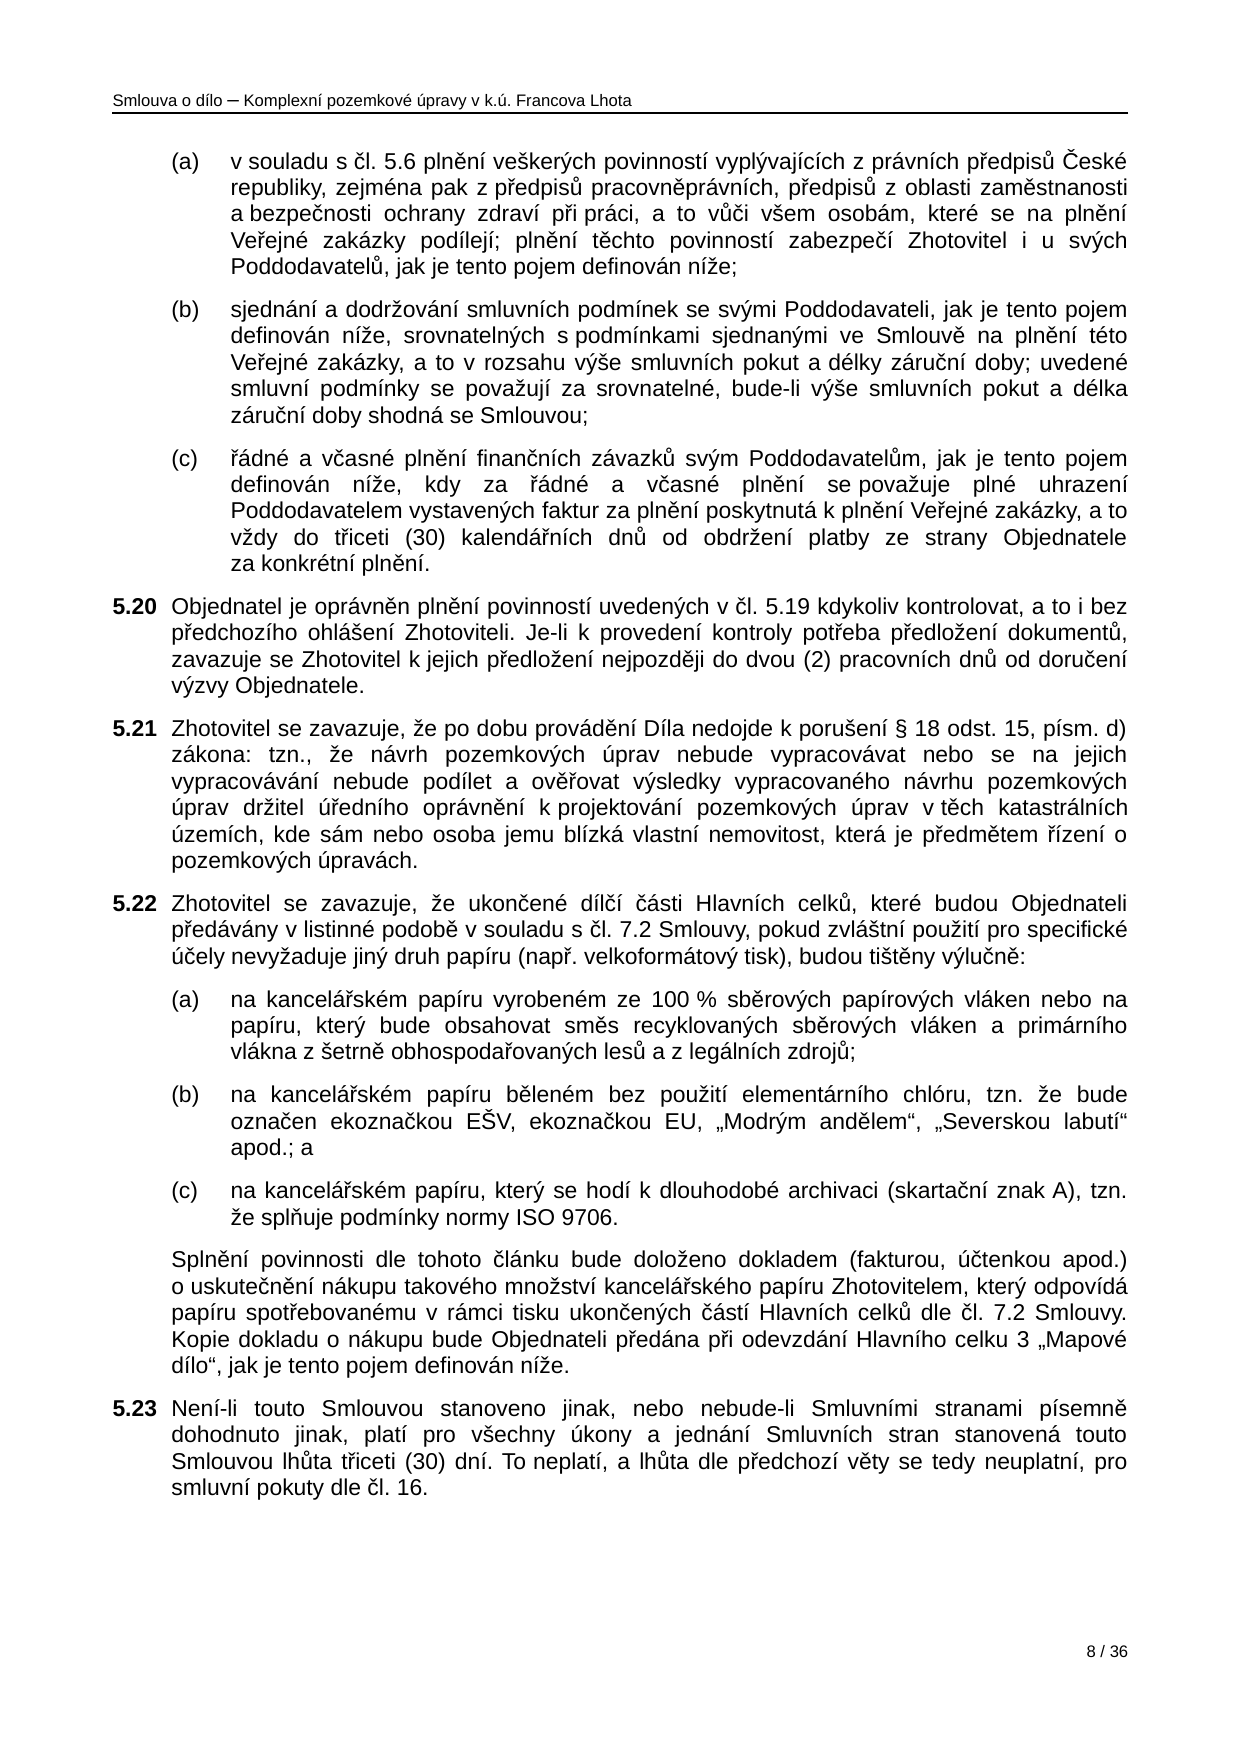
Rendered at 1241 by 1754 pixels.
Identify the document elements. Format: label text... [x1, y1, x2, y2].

list řádné a včasné plnění finančních závazků svým Poddodavatelům, jak je tento pojem definován níže, kdy za řádné a včasné plnění se považuje plné uhrazení Poddodavatelem vystavených faktur za plnění poskytnutá k plnění Veřejné zakázky, a to vždy do třiceti (30) kalendářních dnů od obdržení platby ze strany Objednatele za konkrétní plnění. [171, 444, 1128, 576]
list na kancelářském papíru vyrobeném ze 100 % sběrových papírových vláken nebo na papíru, který bude obsahovat směs recyklovaných sběrových vláken a primárního vlákna z šetrně obhospodařovaných lesů a z legálních zdrojů; [171, 986, 1128, 1065]
list na kancelářském papíru, který se hodí k dlouhodobé archivaci (skartační znak A), tzn. že splňuje podmínky normy ISO 9706. [171, 1177, 1128, 1230]
text Zhotovitel se zavazuje, že po dobu provádění Díla nedojde k porušení § 18 odst. 15, písm. d) zákona: tzn., že návrh pozemkových úprav nebude vypracovávat nebo se na jejich vypracovávání nebude podílet a ověřovat výsledky vypracovaného návrhu pozemkových úprav držitel úředního oprávnění k projektování pozemkových úprav v těch katastrálních územích, kde sám nebo osoba jemu blízká vlastní nemovitost, která je předmětem řízení o pozemkových úpravách. [112, 715, 1128, 873]
list v souladu s čl. 5.6 plnění veškerých povinností vyplývajících z právních předpisů České republiky, zejména pak z předpisů pracovněprávních, předpisů z oblasti zaměstnanosti a bezpečnosti ochrany zdraví při práci, a to vůči všem osobám, které se na plnění Veřejné zakázky podílejí; plnění těchto povinností zabezpečí Zhotovitel i u svých Poddodavatelů, jak je tento pojem definován níže; [171, 148, 1128, 279]
text Není-li touto Smlouvou stanoveno jinak, nebo nebude-li Smluvními stranami písemně dohodnuto jinak, platí pro všechny úkony a jednání Smluvních stran stanovená touto Smlouvou lhůta třiceti (30) dní. To neplatí, a lhůta dle předchozí věty se tedy neuplatní, pro smluvní pokuty dle čl. 16. [112, 1395, 1128, 1500]
list Splnění povinnosti dle tohoto článku bude doloženo dokladem (fakturou, účtenkou apod.) o uskutečnění nákupu takového množství kancelářského papíru Zhotovitelem, který odpovídá papíru spotřebovanému v rámci tisku ukončených částí Hlavních celků dle čl. 7.2 Smlouvy. Kopie dokladu o nákupu bude Objednateli předána při odevzdání Hlavního celku 3 „Mapové dílo“, jak je tento pojem definován níže. [171, 1246, 1128, 1378]
text Zhotovitel se zavazuje, že ukončené dílčí části Hlavních celků, které budou Objednateli předávány v listinné podobě v souladu s čl. 7.2 Smlouvy, pokud zvláštní použití pro specifické účely nevyžaduje jiný druh papíru (např. velkoformátový tisk), budou tištěny výlučně: [112, 890, 1128, 969]
list sjednání a dodržování smluvních podmínek se svými Poddodavateli, jak je tento pojem definován níže, srovnatelných s podmínkami sjednanými ve Smlouvě na plnění této Veřejné zakázky, a to v rozsahu výše smluvních pokut a délky záruční doby; uvedené smluvní podmínky se považují za srovnatelné, bude-li výše smluvních pokut a délka záruční doby shodná se Smlouvou; [171, 296, 1128, 428]
list na kancelářském papíru běleném bez použití elementárního chlóru, tzn. že bude označen ekoznačkou EŠV, ekoznačkou EU, „Modrým andělem“, „Severskou labutí“ apod.; a [171, 1081, 1128, 1160]
text Objednatel je oprávněn plnění povinností uvedených v čl. 5.19 kdykoliv kontrolovat, a to i bez předchozího ohlášení Zhotoviteli. Je-li k provedení kontroly potřeba předložení dokumentů, zavazuje se Zhotovitel k jejich předložení nejpozději do dvou (2) pracovních dnů od doručení výzvy Objednatele. [112, 593, 1128, 698]
